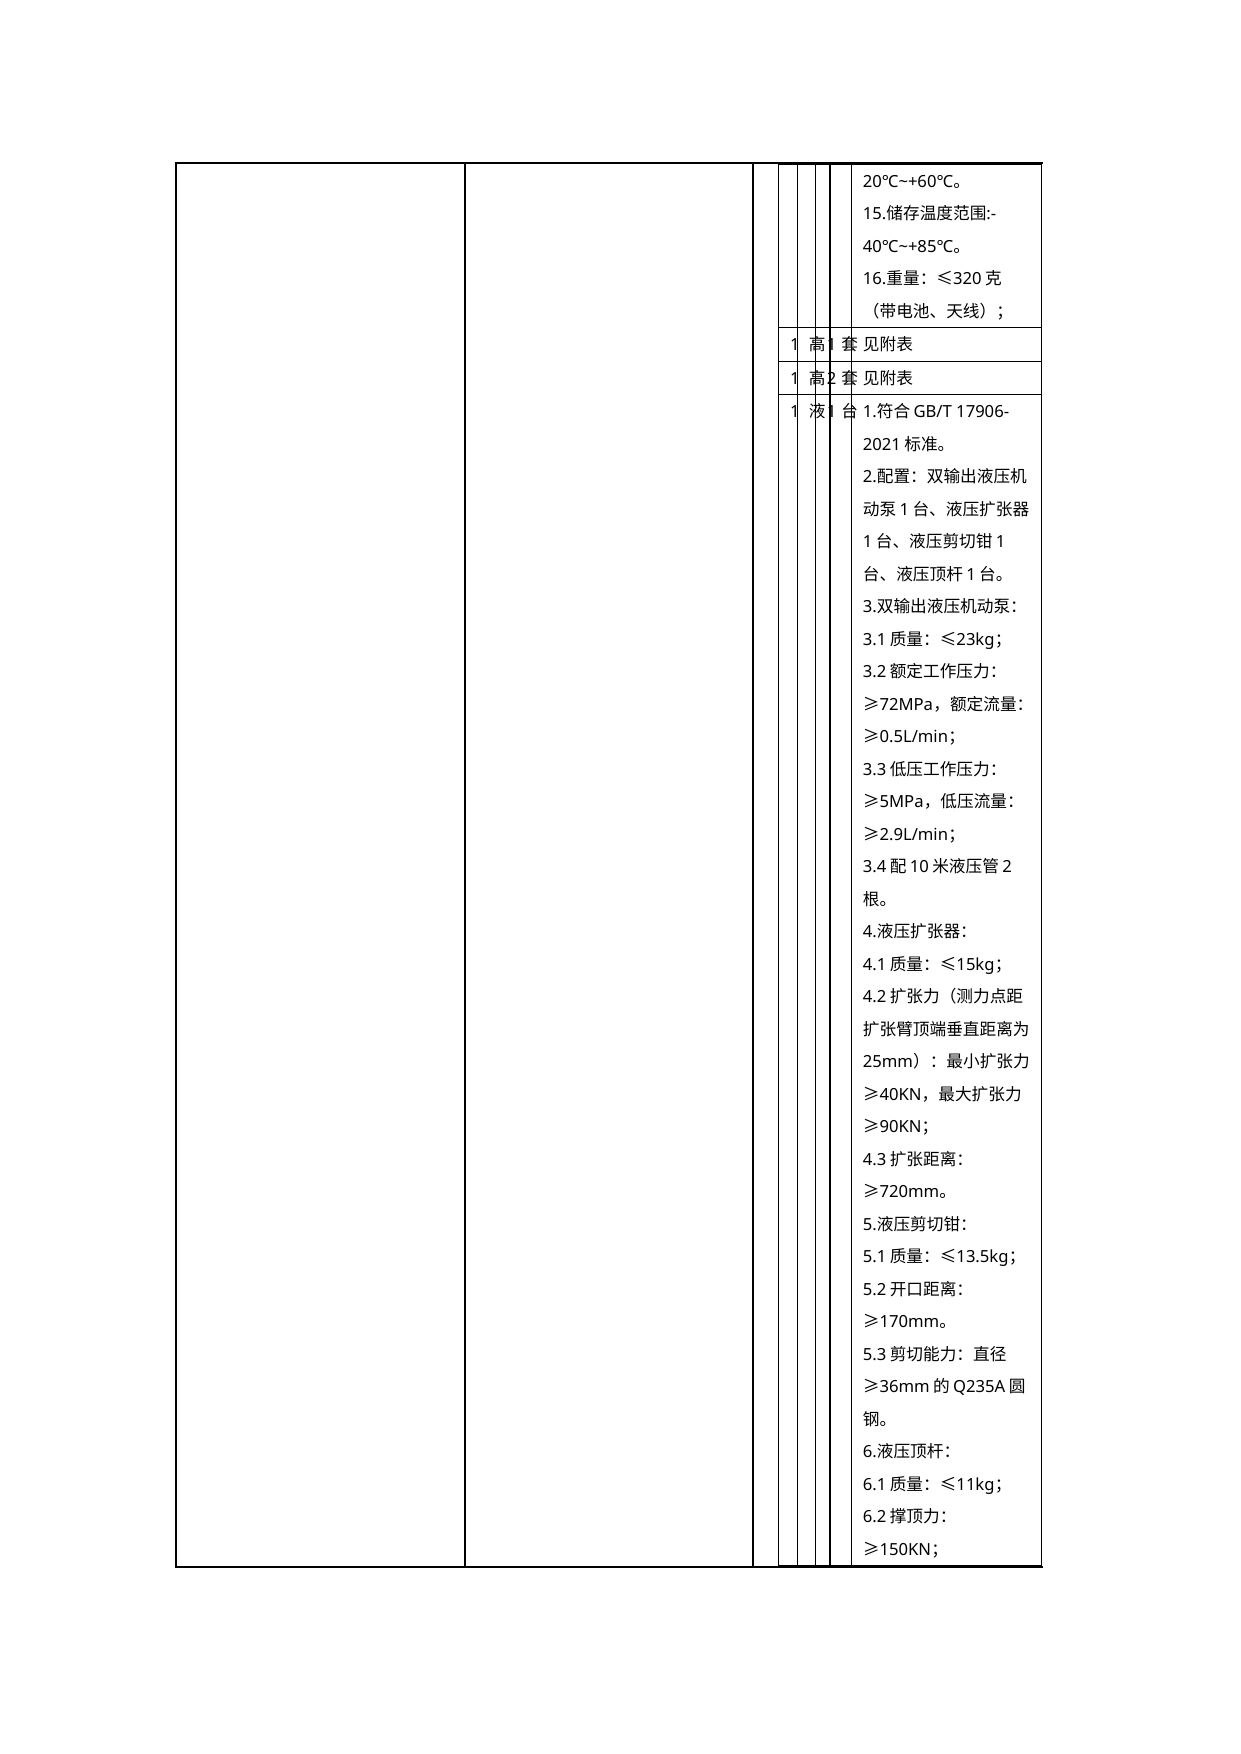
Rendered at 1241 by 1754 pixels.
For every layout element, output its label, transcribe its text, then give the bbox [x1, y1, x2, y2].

table_cell [779, 362, 797, 394]
table_cell [754, 164, 778, 1566]
table_cell 1 [177, 164, 464, 1566]
table_cell [852, 165, 1041, 327]
table_cell [798, 165, 815, 327]
table_cell [852, 362, 1041, 394]
table_cell [779, 328, 797, 361]
table_cell [798, 395, 815, 1565]
table_cell [816, 165, 829, 327]
table_cell [816, 328, 829, 361]
table_cell [852, 395, 1041, 1565]
table_cell [798, 328, 815, 361]
table_cell [816, 362, 829, 394]
table_cell [779, 165, 797, 327]
table_cell [798, 362, 815, 394]
table_cell [466, 164, 752, 1566]
table_cell [816, 395, 829, 1565]
table_cell [852, 328, 1041, 361]
table_cell [831, 165, 851, 327]
table_cell [779, 395, 797, 1565]
table_cell [831, 328, 851, 361]
table_cell [831, 362, 851, 394]
table_cell [831, 395, 851, 1565]
